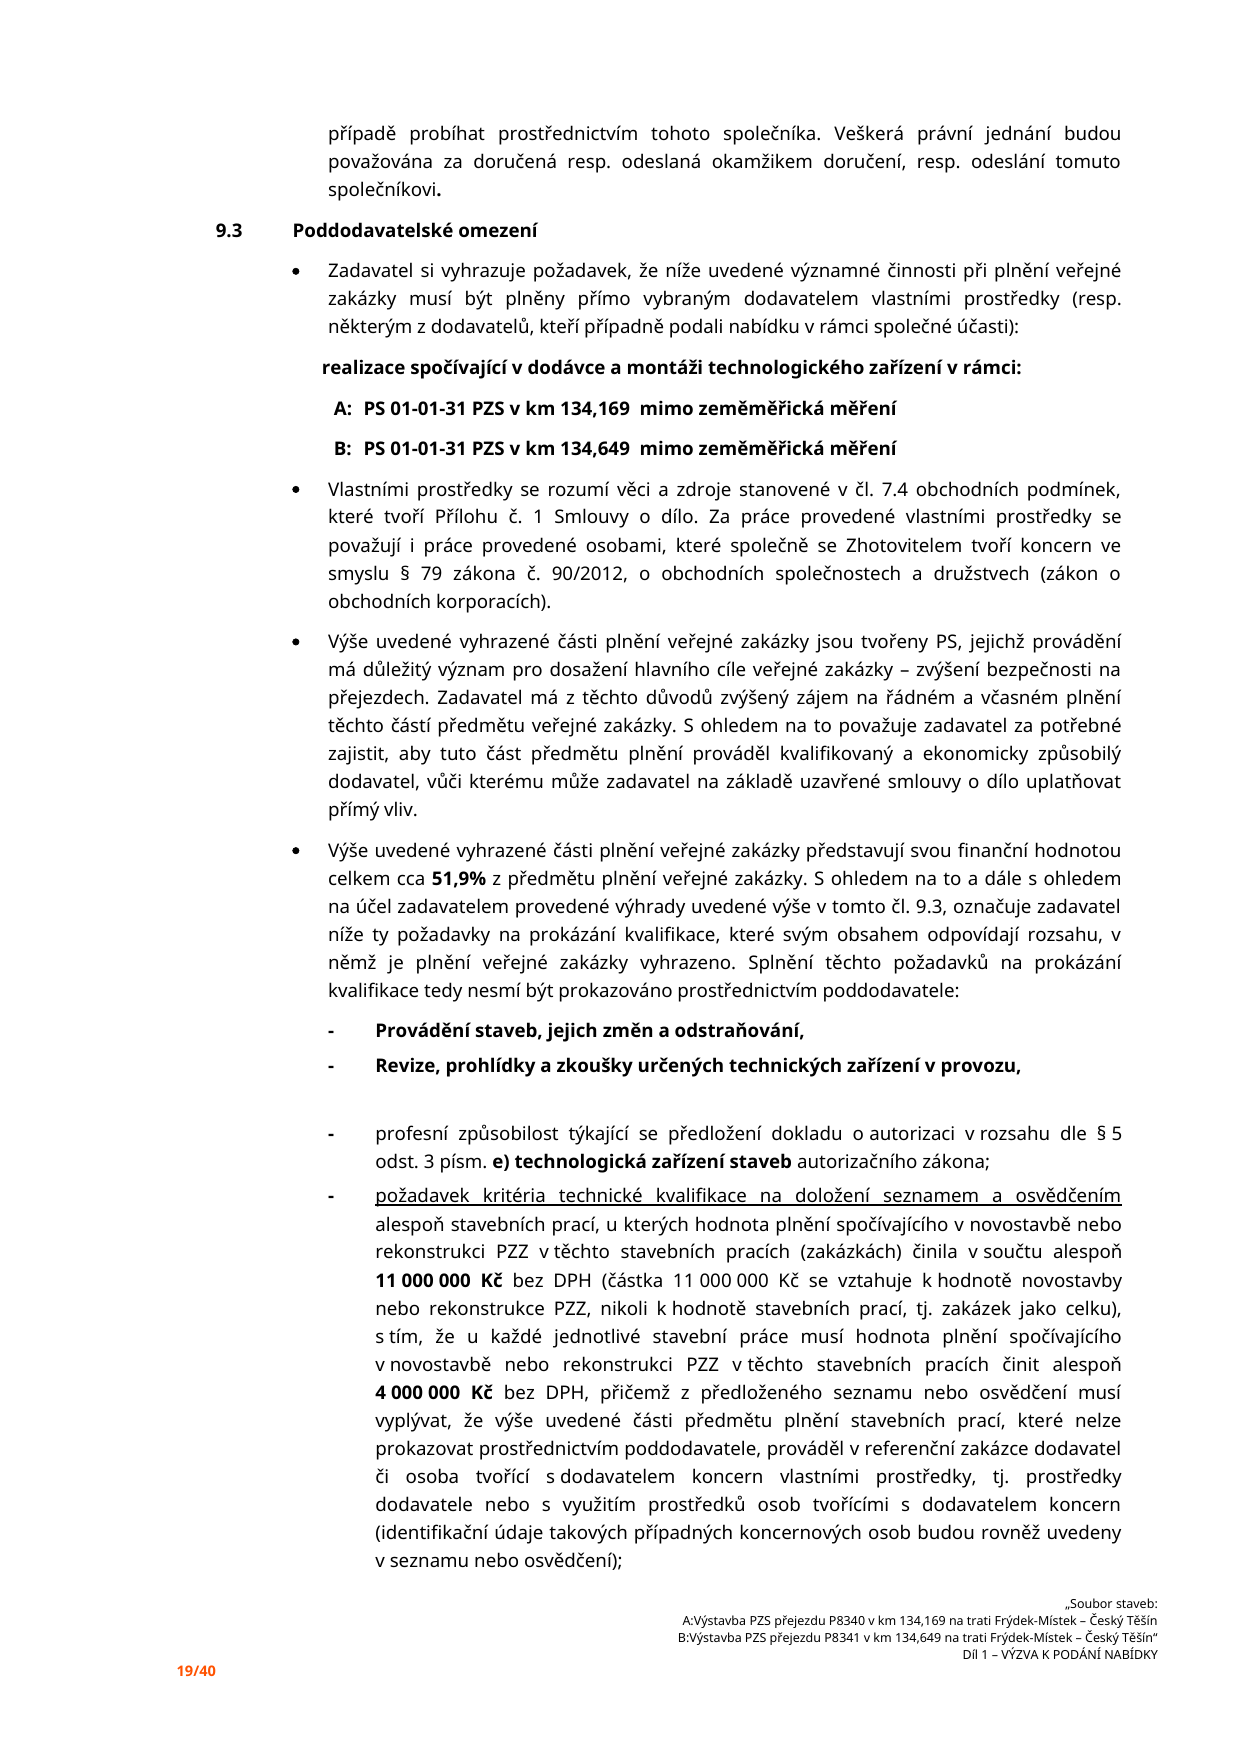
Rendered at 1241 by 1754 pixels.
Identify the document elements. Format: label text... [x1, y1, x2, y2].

list PS 01-01-31 PZS v km 134,169 mimo zeměměřická měření [334, 395, 1122, 420]
text Vlastními prostředky se rozumí věci a zdroje stanovené v čl. 7.4 obchodních podmínek, které tvoří Přílohu č. 1 Smlouvy o dílo. Za práce provedené vlastními prostředky se považují i práce provedené osobami, které společně se Zhotovitelem tvoří koncern ve smyslu § 79 zákona č. 90/2012, o obchodních společnostech a družstvech (zákon o obchodních korporacích). [292, 476, 1122, 613]
list realizace spočívající v dodávce a montáži technologického zařízení v rámci: [292, 354, 1122, 380]
text Zadavatel si vyhrazuje požadavek, že níže uvedené významné činnosti při plnění veřejné zakázky musí být plněny přímo vybraným dodavatelem vlastními prostředky (resp. některým z dodavatelů, kteří případně podali nabídku v rámci společné účasti): [292, 258, 1122, 339]
text Provádění staveb, jejich změn a odstraňování, [328, 1018, 1122, 1043]
text Výše uvedené vyhrazené části plnění veřejné zakázky představují svou finanční hodnotou celkem cca 51,9% z předmětu plnění veřejné zakázky. S ohledem na to a dále s ohledem na účel zadavatelem provedené výhrady uvedené výše v tomto čl. 9.3, označuje zadavatel níže ty požadavky na prokázání kvalifikace, které svým obsahem odpovídají rozsahu, v němž je plnění veřejné zakázky vyhrazeno. Splnění těchto požadavků na prokázání kvalifikace tedy nesmí být prokazováno prostřednictvím poddodavatele: [292, 837, 1122, 1003]
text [292, 121, 1122, 202]
list PS 01-01-31 PZS v km 134,649 mimo zeměměřická měření [334, 435, 1122, 461]
text Výše uvedené vyhrazené části plnění veřejné zakázky jsou tvořeny PS, jejichž provádění má důležitý význam pro dosažení hlavního cíle veřejné zakázky – zvýšení bezpečnosti na přejezdech. Zadavatel má z těchto důvodů zvýšený zájem na řádném a včasném plnění těchto částí předmětu veřejné zakázky. S ohledem na to považuje zadavatel za potřebné zajistit, aby tuto část předmětu plnění prováděl kvalifikovaný a ekonomicky způsobilý dodavatel, vůči kterému může zadavatel na základě uzavřené smlouvy o dílo uplatňovat přímý vliv. [292, 628, 1122, 822]
text požadavek kritéria technické kvalifikace na doložení seznamem a osvědčením alespoň stavebních prací, u kterých hodnota plnění spočívajícího v novostavbě nebo rekonstrukci PZZ v těchto stavebních pracích (zakázkách) činila v součtu alespoň 11 000 000 Kč bez DPH (částka 11 000 000 Kč se vztahuje k hodnotě novostavby nebo rekonstrukce PZZ, nikoli k hodnotě stavebních prací, tj. zakázek jako celku), s tím, že u každé jednotlivé stavební práce musí hodnota plnění spočívajícího v novostavbě nebo rekonstrukci PZZ v těchto stavebních pracích činit alespoň 4 000 000 Kč bez DPH, přičemž z předloženého seznamu nebo osvědčení musí vyplývat, že výše uvedené části předmětu plnění stavebních prací, které nelze prokazovat prostřednictvím poddodavatele, prováděl v referenční zakázce dodavatel či osoba tvořící s dodavatelem koncern vlastními prostředky, tj. prostředky dodavatele nebo s využitím prostředků osob tvořícími s dodavatelem koncern (identifikační údaje takových případných koncernových osob budou rovněž uvedeny v seznamu nebo osvědčení); [328, 1183, 1122, 1573]
text Poddodavatelské omezení [216, 217, 1122, 243]
text Revize, prohlídky a zkoušky určených technických zařízení v provozu, [328, 1052, 1122, 1077]
text profesní způsobilost týkající se předložení dokladu o autorizaci v rozsahu dle § 5 odst. 3 písm. e) technologická zařízení staveb autorizačního zákona; [328, 1121, 1122, 1174]
